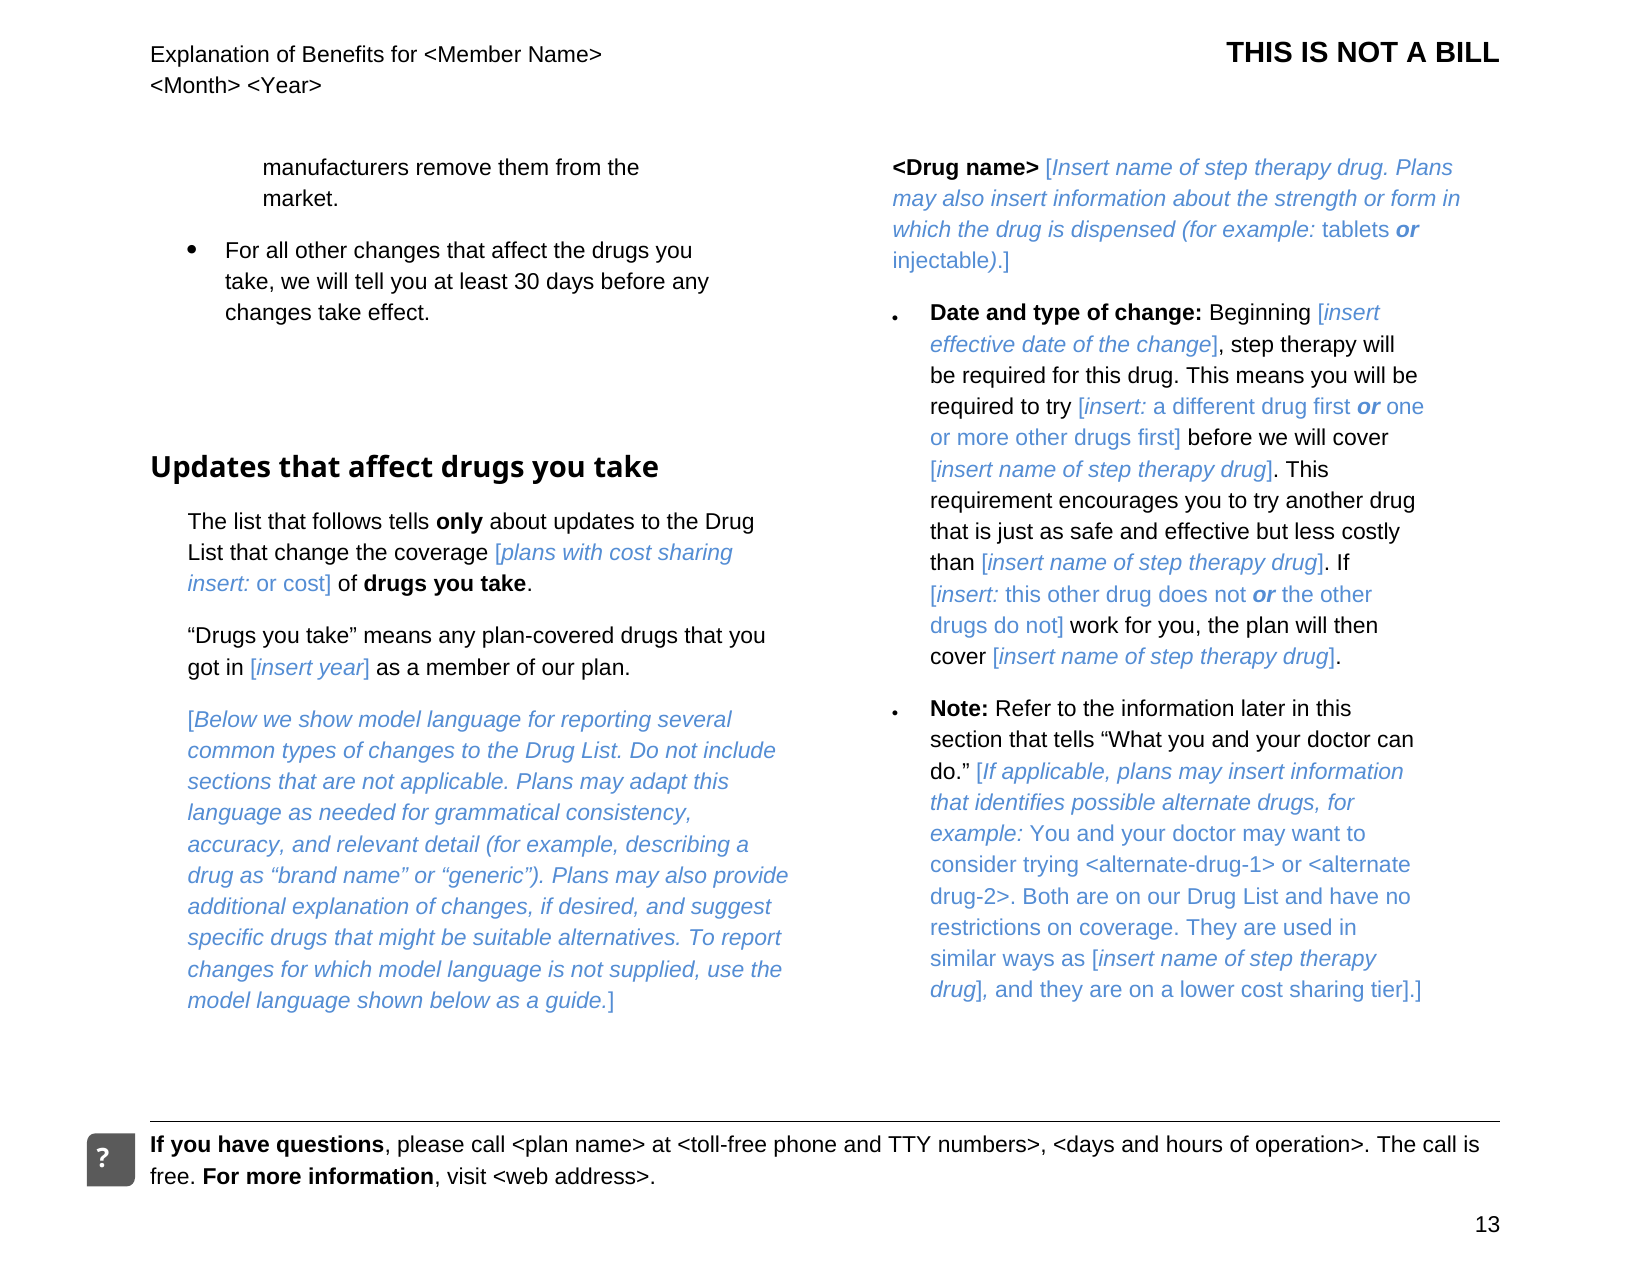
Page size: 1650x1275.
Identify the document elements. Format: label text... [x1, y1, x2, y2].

list Date and type of change: Beginning [insert effective date of the change], step therapy will be required for this drug. This means you will be required to try [insert: a different drug first or one or more other drugs first] before we will cover [insert name of step therapy drug]. This requirement encourages you to try another drug that is just as safe and effective but less costly than [insert name of step therapy drug]. If [insert: this other drug does not or the other drugs do not] work for you, the plan will then cover [insert name of step therapy drug]. [892, 296, 1425, 671]
text <Drug name> [Insert name of step therapy drug. Plans may also insert information about the strength or form in which the drug is dispensed (for example: tablets or injectable).] [892, 150, 1500, 275]
subtitle Updates that affect drugs you take [150, 452, 795, 483]
list We will immediately remove drugs from our Drug List for safety reasons or when manufacturers remove them from the market. [225, 150, 720, 212]
text The list that follows tells only about updates to the Drug List that change the coverage [plans with cost sharing insert: or cost] of drugs you take. [187, 504, 795, 598]
list Note: Refer to the information later in this section that tells “What you and your doctor can do.” [If applicable, plans may insert information that identifies possible alternate drugs, for example: You and your doctor may want to consider trying <alternate-drug-1> or <alternate drug-2>. Both are on our Drug List and have no restrictions on coverage. They are used in similar ways as [insert name of step therapy drug], and they are on a lower cost sharing tier].] [892, 692, 1425, 1004]
text “Drugs you take” means any plan-covered drugs that you got in [insert year] as a member of our plan. [187, 619, 795, 681]
text [Below we show model language for reporting several common types of changes to the Drug List. Do not include sections that are not applicable. Plans may adapt this language as needed for grammatical consistency, accuracy, and relevant detail (for example, describing a drug as “brand name” or “generic”). Plans may also provide additional explanation of changes, if desired, and suggest specific drugs that might be suitable alternatives. To report changes for which model language is not supplied, use the model language shown below as a guide.] [187, 702, 795, 1014]
list For all other changes that affect the drugs you take, we will tell you at least 30 days before any changes take effect. [187, 233, 720, 327]
